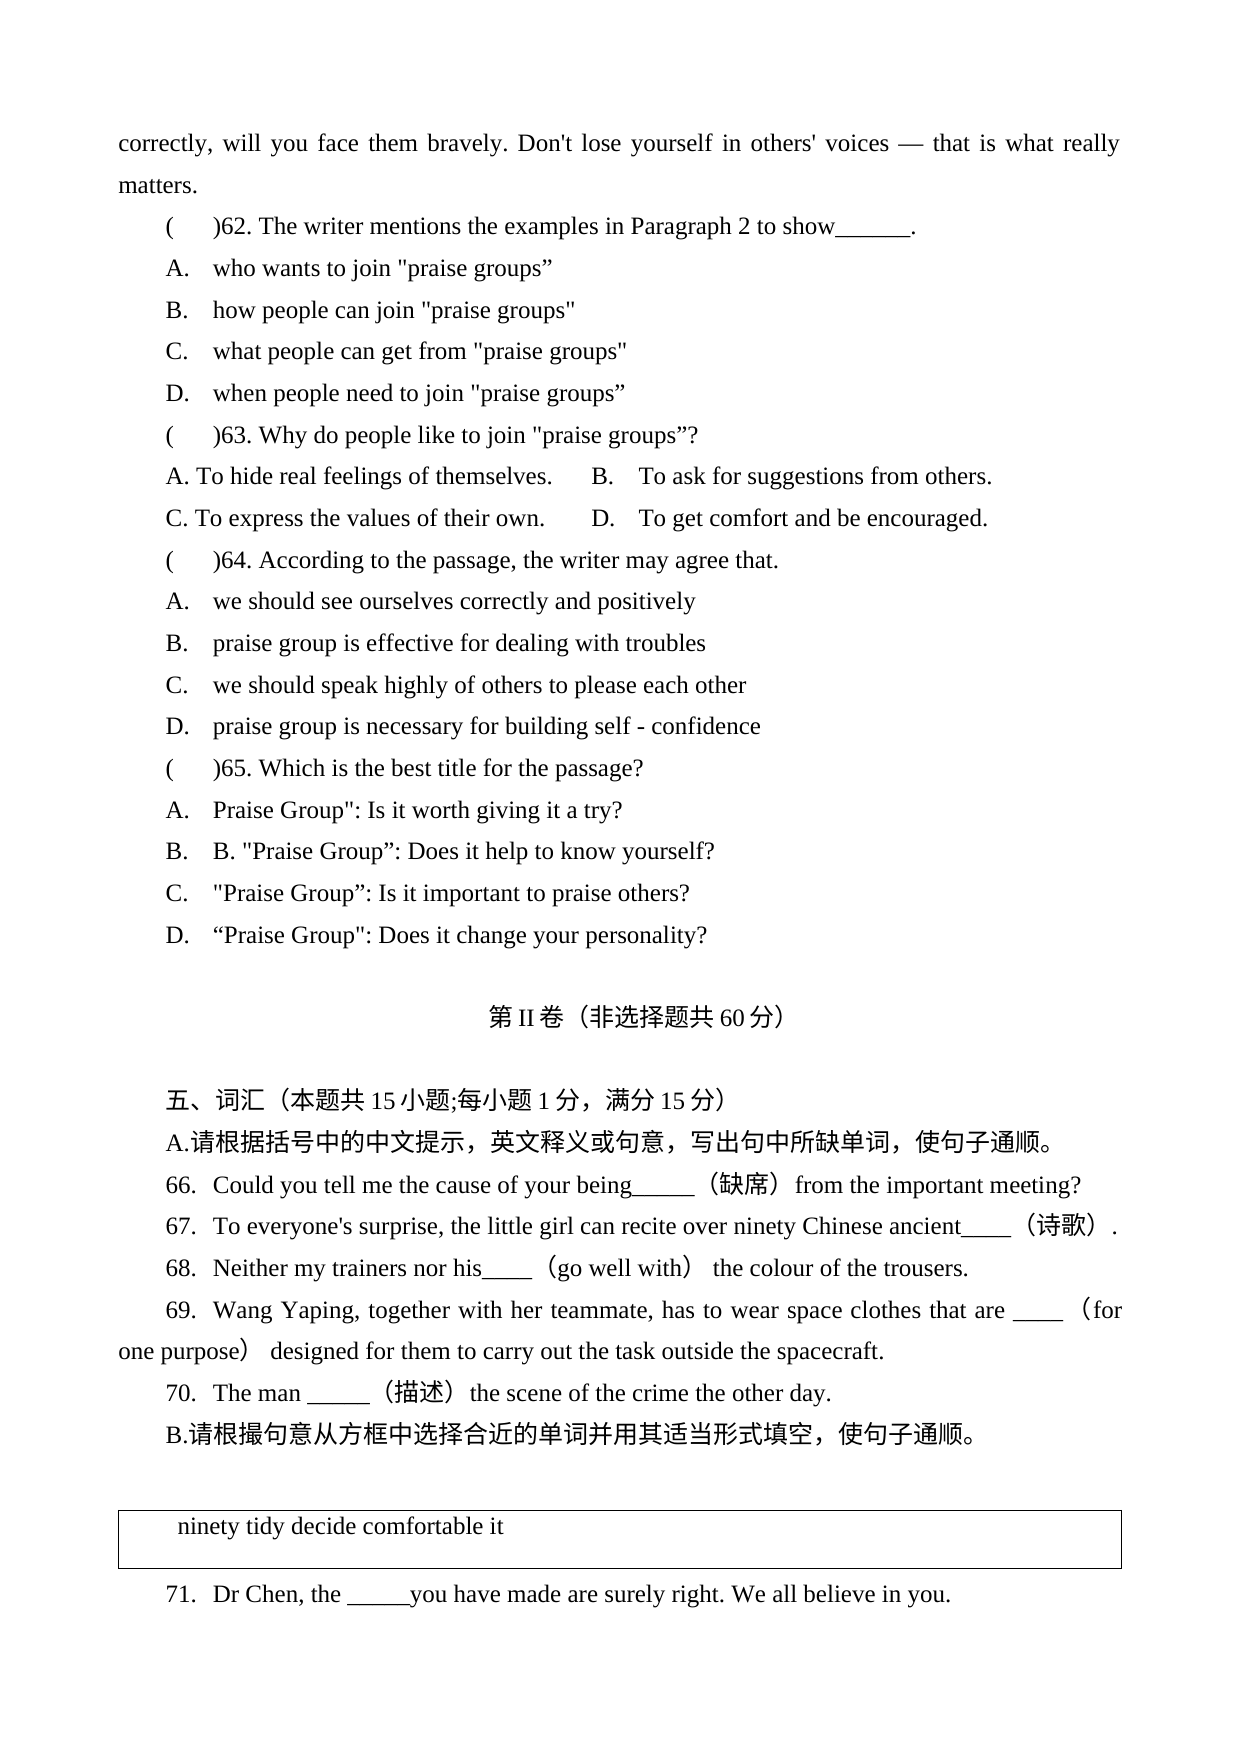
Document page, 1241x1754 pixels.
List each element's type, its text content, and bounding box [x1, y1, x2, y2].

text ( )65. Which is the best title for the passage? [118, 743, 1122, 785]
text B. praise group is effective for dealing with troubles [118, 618, 1122, 660]
text A. Praise Group": Is it worth giving it a try? [118, 785, 1122, 826]
text 71. Dr Chen, the _____you have made are surely right. We all believe in you. [118, 1569, 1122, 1611]
text ( )63. Why do people like to join "praise groups”? [118, 410, 1122, 451]
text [118, 118, 1122, 201]
text B. B. "Praise Group”: Does it help to know yourself? [118, 826, 1122, 868]
table_header ninety tidy decide comfortable it [119, 1511, 1121, 1568]
text 70. The man _____（描述）the scene of the crime the other day. [118, 1368, 1122, 1410]
text C. "Praise Group”: Is it important to praise others? [118, 868, 1122, 910]
text 68. Neither my trainers nor his____（go well with） the colour of the trousers. [118, 1243, 1122, 1285]
text C. what people can get from "praise groups" [118, 326, 1122, 368]
text A. To hide real feelings of themselves. B. To ask for suggestions from others. [118, 451, 1122, 493]
text 第II卷（非选择题共60分） [118, 993, 1122, 1035]
text A.请根据括号中的中文提示，英文释义或句意，写出句中所缺单词，使句子通顺。 [118, 1118, 1122, 1160]
text D. when people need to join "praise groups” [118, 368, 1122, 410]
text D. “Praise Group": Does it change your personality? [118, 910, 1122, 951]
text 66. Could you tell me the cause of your being_____（缺席）from the important meeting? [118, 1160, 1122, 1201]
text A. we should see ourselves correctly and positively [118, 576, 1122, 618]
text A. who wants to join "praise groups” [118, 243, 1122, 285]
text C. we should speak highly of others to please each other [118, 660, 1122, 701]
text 67. To everyone's surprise, the little girl can recite over ninety Chinese ancient____（诗歌）. [118, 1201, 1122, 1243]
text ( )62. The writer mentions the examples in Paragraph 2 to show______. [118, 201, 1122, 243]
text B.请根撮句意从方框中选择合近的单词并用其适当形式填空，使句子通顺。 [118, 1410, 1122, 1451]
text B. how people can join "praise groups" [118, 285, 1122, 326]
text 五、词汇（本题共15小题;每小题1分，满分15分） [118, 1076, 1122, 1118]
text ( )64. According to the passage, the writer may agree that. [118, 535, 1122, 576]
text 69. Wang Yaping, together with her teammate, has to wear space clothes that are ____（for one purpose） designed for them to carry out the task outside the spacecraft. [118, 1285, 1122, 1368]
text C. To express the values of their own. D. To get comfort and be encouraged. [118, 493, 1122, 535]
text D. praise group is necessary for building self - confidence [118, 701, 1122, 743]
